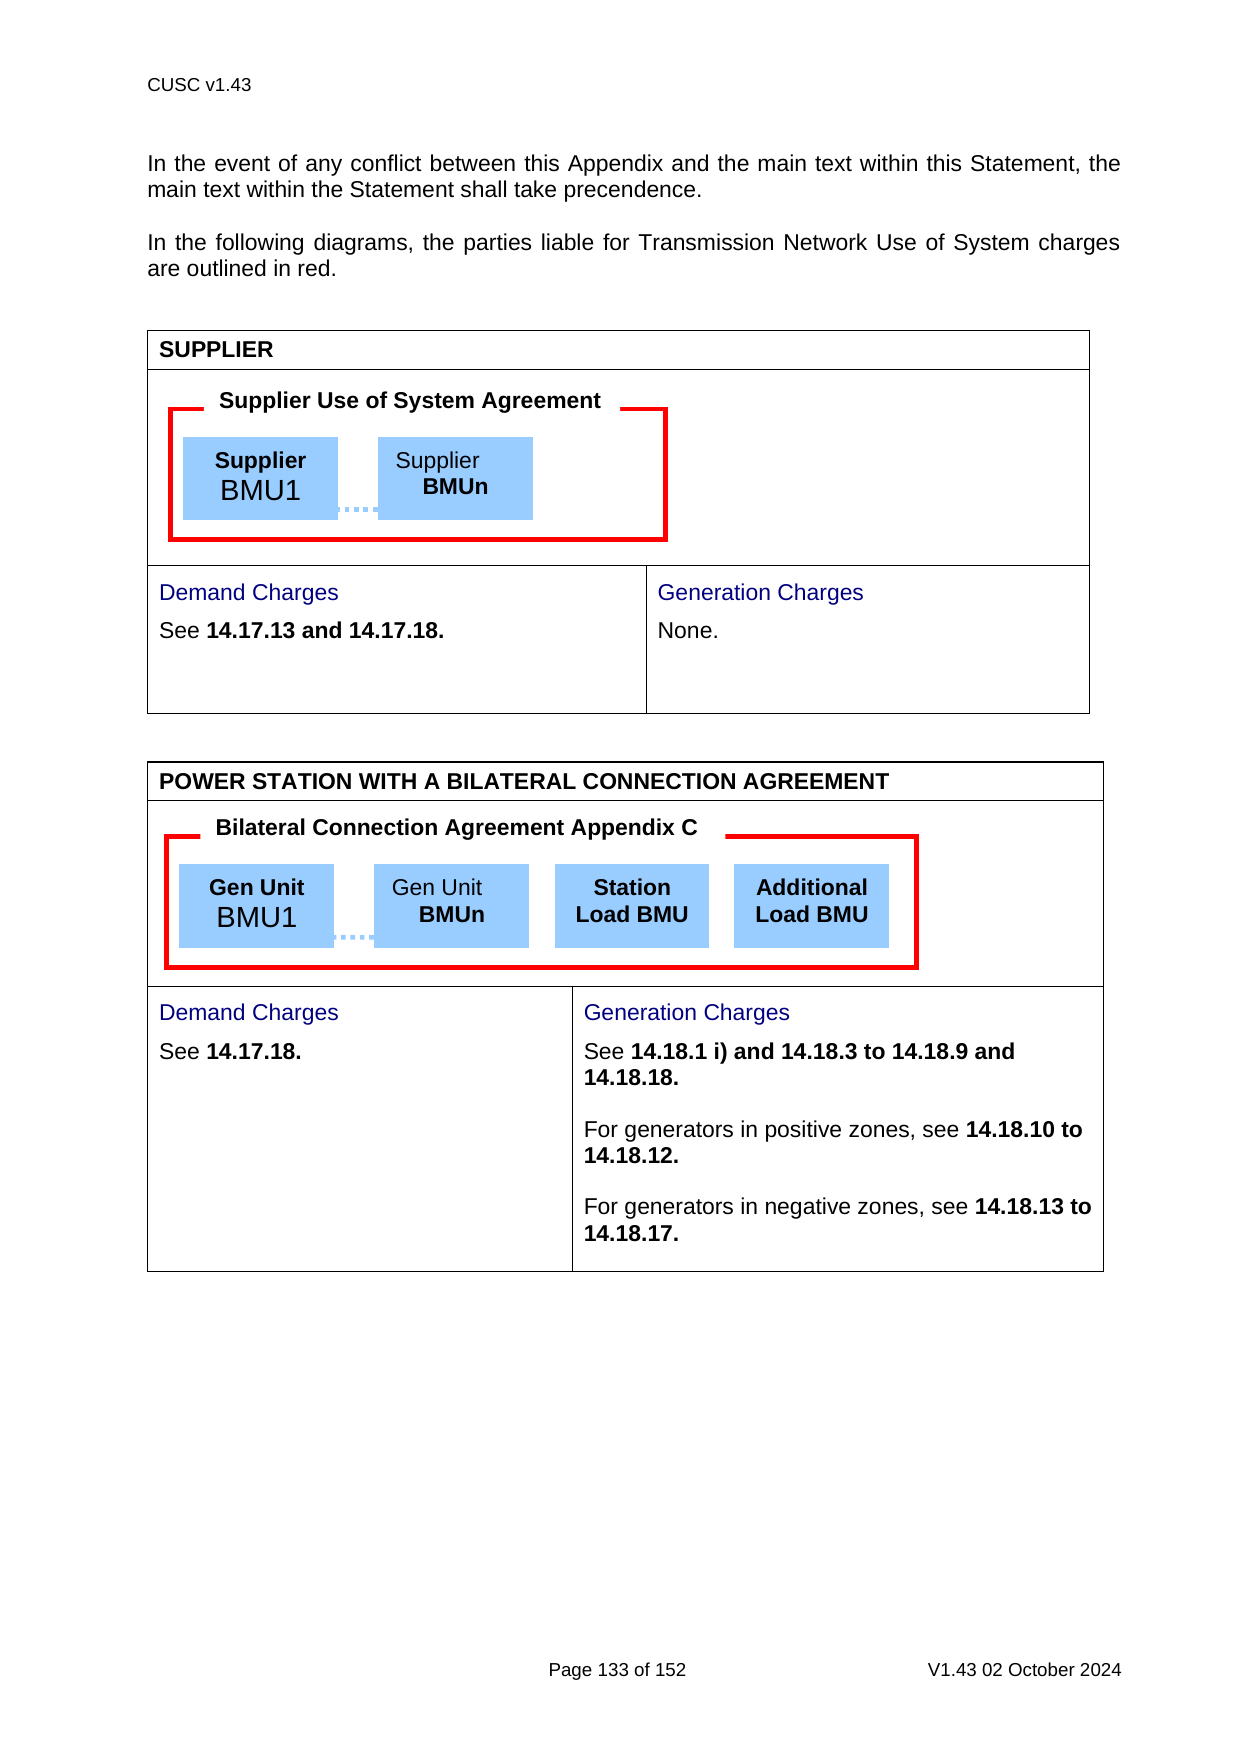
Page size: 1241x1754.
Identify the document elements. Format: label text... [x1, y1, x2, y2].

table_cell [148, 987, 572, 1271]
text In the event of any conflict between this Appendix and the main text within this Statement, the main text within the Statement shall take precendence. [147, 150, 1121, 203]
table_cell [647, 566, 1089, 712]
text In the following diagrams, the parties liable for Transmission Network Use of System charges are outlined in red. [147, 229, 1121, 282]
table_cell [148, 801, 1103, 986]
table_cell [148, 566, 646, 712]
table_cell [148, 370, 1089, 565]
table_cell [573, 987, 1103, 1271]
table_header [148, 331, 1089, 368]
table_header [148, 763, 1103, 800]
